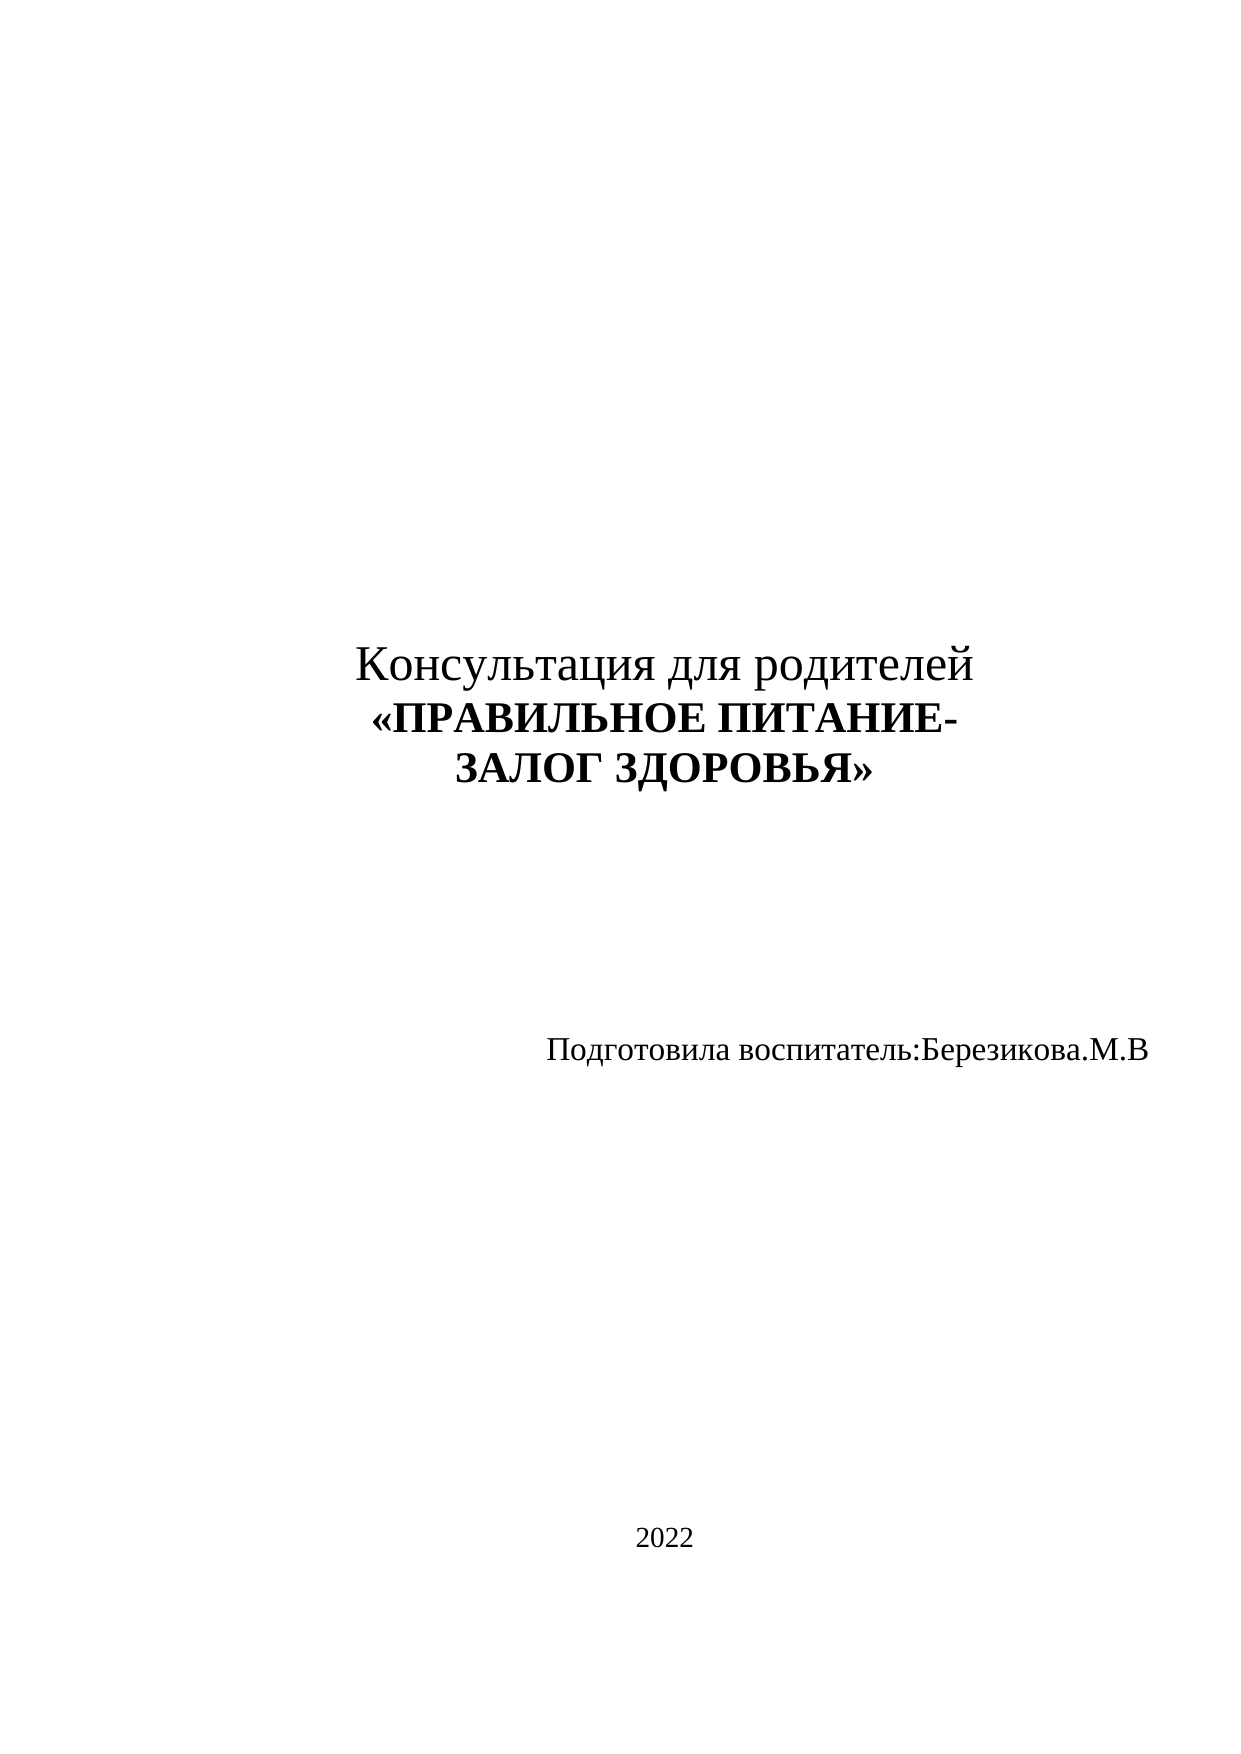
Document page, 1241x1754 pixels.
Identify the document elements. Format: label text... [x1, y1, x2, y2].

text «ПРАВИЛЬНОЕ ПИТАНИЕ- [177, 692, 1152, 742]
text Консультация для родителей [177, 634, 1152, 692]
text ЗАЛОГ ЗДОРОВЬЯ» [177, 742, 1152, 792]
text 2022 [177, 1520, 1152, 1553]
text Подготовила воспитатель:Березикова.М.В [177, 1029, 1152, 1067]
